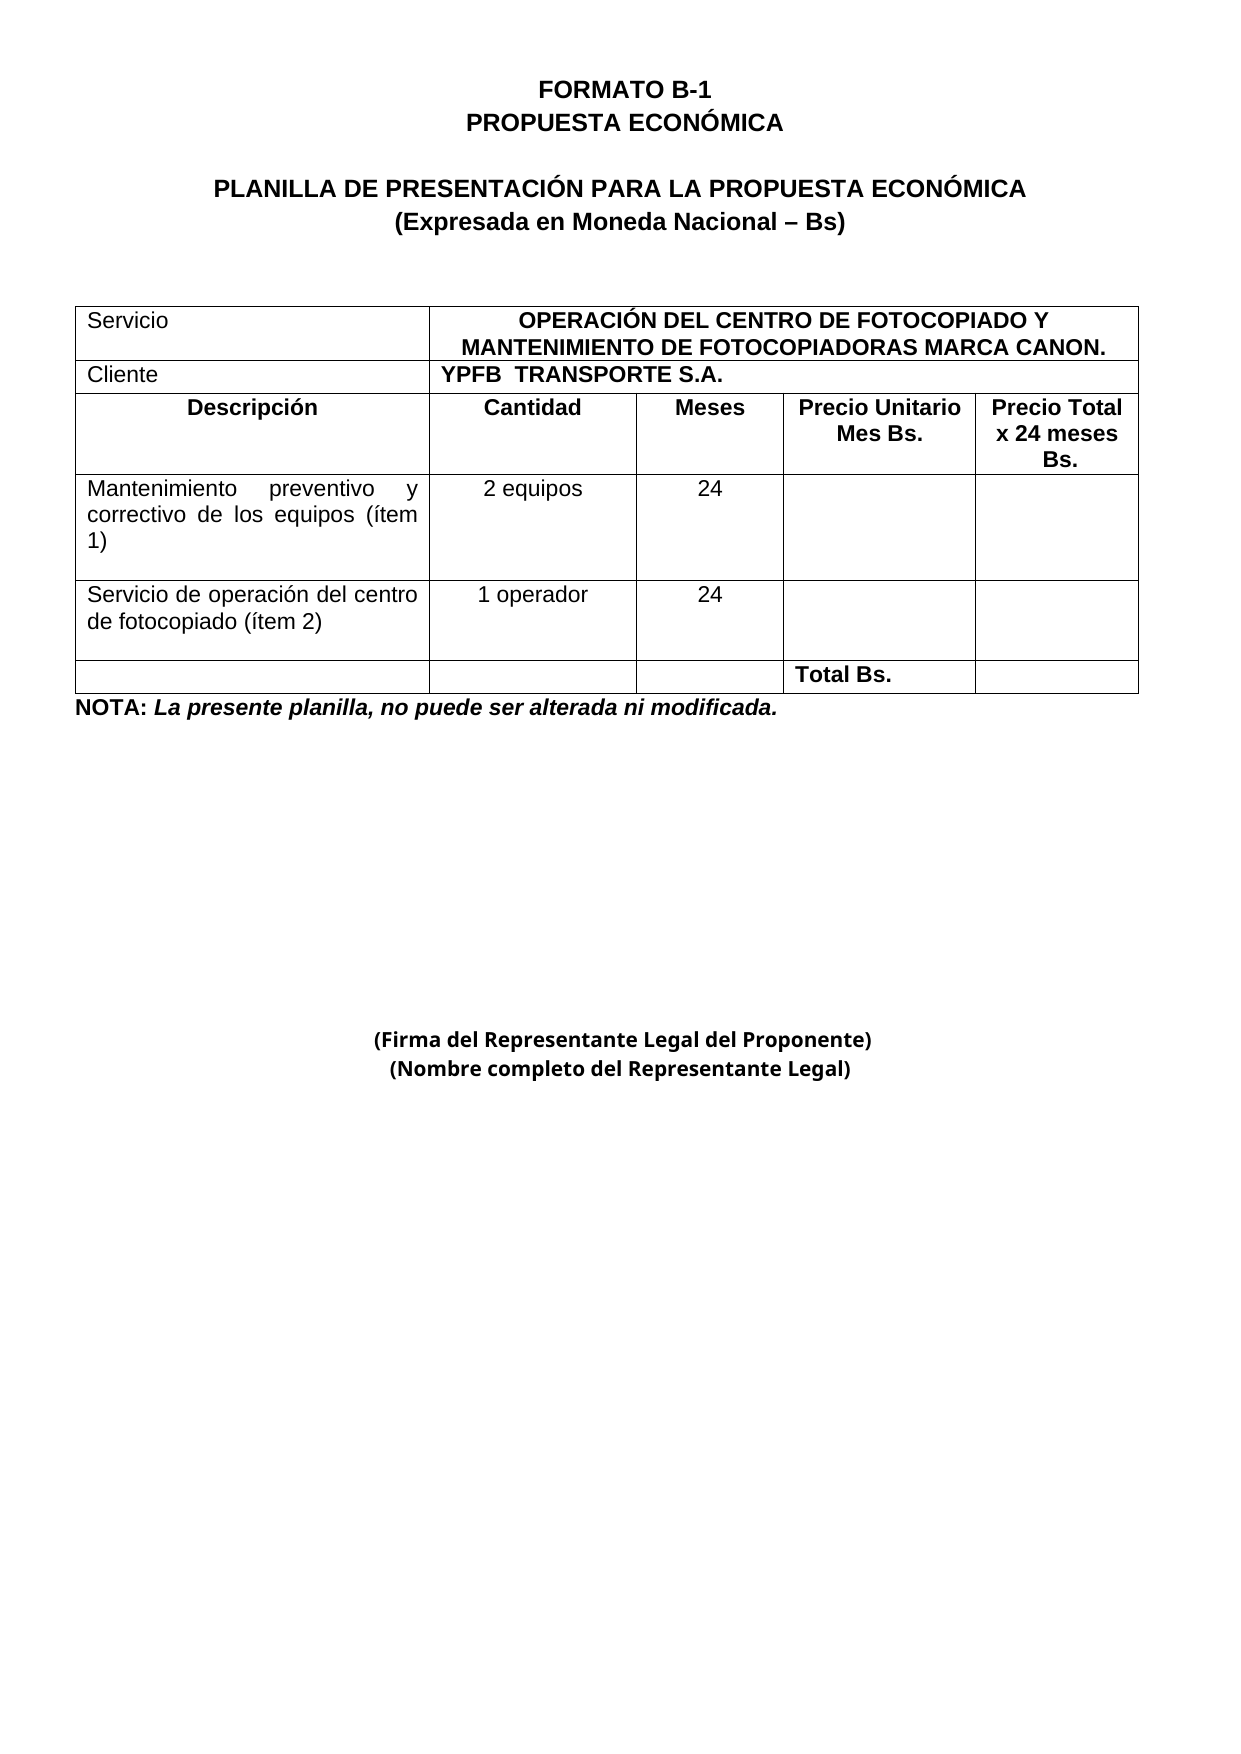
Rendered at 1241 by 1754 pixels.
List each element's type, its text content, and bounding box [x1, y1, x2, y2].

table_cell [784, 581, 975, 660]
table_cell [976, 581, 1138, 660]
table_cell YPFB TRANSPORTE S.A. [430, 361, 1138, 393]
table_cell Cliente [76, 361, 429, 393]
text (Firma del Representante Legal del Proponente) [75, 1025, 1165, 1054]
table_cell Precio Total x 24 meses Bs. [976, 394, 1138, 474]
table_cell Cantidad [430, 394, 636, 474]
table_cell [430, 661, 636, 693]
table_cell Mantenimiento preventivo y correctivo de los equipos (ítem 1) [76, 475, 429, 580]
table_cell Servicio de operación del centro de fotocopiado (ítem 2) [76, 581, 429, 660]
table_cell Total Bs. [784, 661, 975, 693]
table_cell Meses [637, 394, 783, 474]
text PLANILLA DE PRESENTACIÓN PARA LA PROPUESTA ECONÓMICA [75, 174, 1165, 203]
text (Expresada en Moneda Nacional – Bs) [75, 207, 1165, 236]
table_cell [76, 661, 429, 693]
table_cell 24 [637, 475, 783, 580]
table_cell [976, 475, 1138, 580]
table_header Servicio [76, 307, 429, 360]
table_cell [637, 661, 783, 693]
table_cell [976, 661, 1138, 693]
text FORMATO B-1 [75, 75, 1175, 104]
text (Nombre completo del Representante Legal) [75, 1054, 1165, 1082]
text NOTA: La presente planilla, no puede ser alterada ni modificada. [75, 694, 1165, 721]
table_cell Precio Unitario Mes Bs. [784, 394, 975, 474]
table_cell 24 [637, 581, 783, 660]
table_cell [784, 475, 975, 580]
table_cell 1 operador [430, 581, 636, 660]
table_cell Descripción [76, 394, 429, 474]
table_cell 2 equipos [430, 475, 636, 580]
table_header OPERACIÓN DEL CENTRO DE FOTOCOPIADO Y MANTENIMIENTO DE FOTOCOPIADORAS MARCA CANON. [430, 307, 1138, 360]
text PROPUESTA ECONÓMICA [75, 108, 1175, 137]
